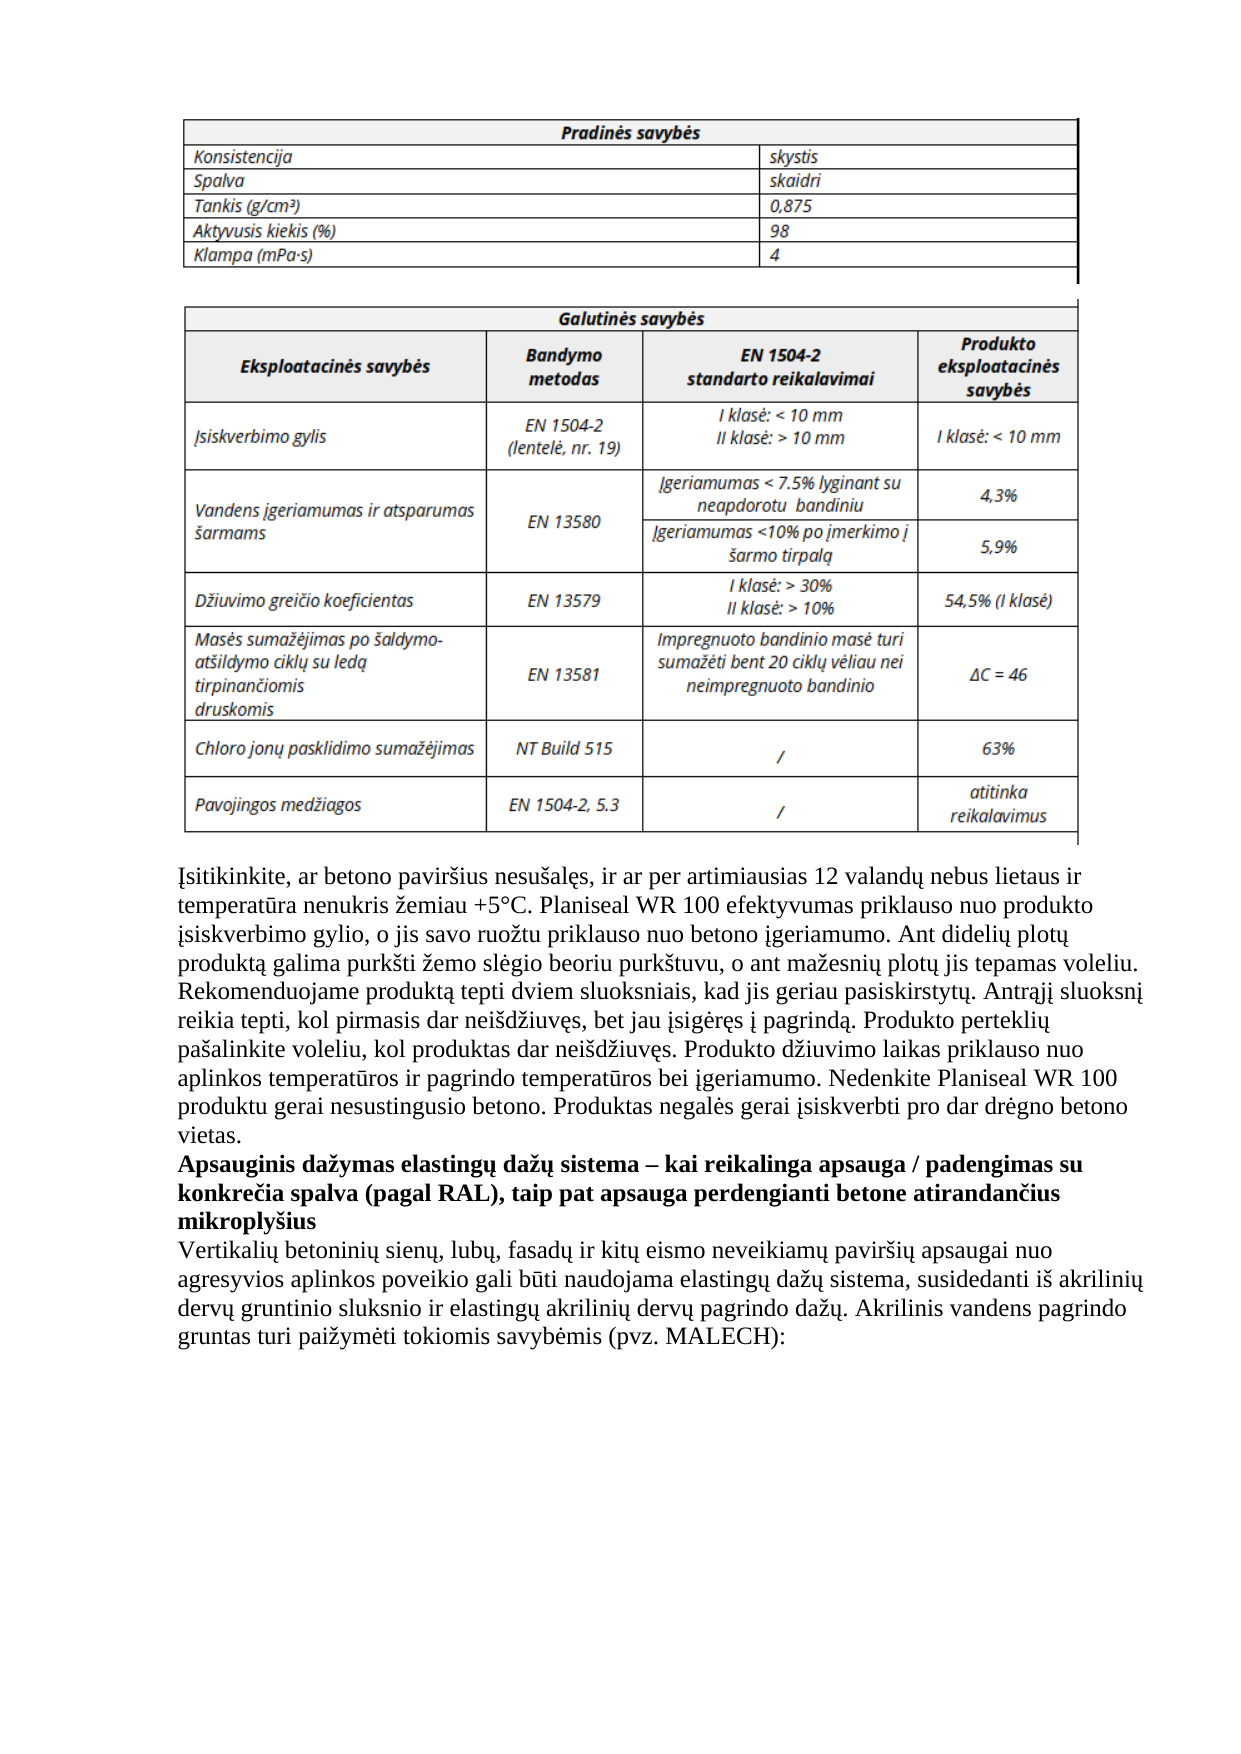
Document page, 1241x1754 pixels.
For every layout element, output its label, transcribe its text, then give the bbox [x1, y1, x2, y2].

picture [177, 118, 1082, 284]
text Įsitikinkite, ar betono paviršius nesušalęs, ir ar per artimiausias 12 valandų nebus lietaus ir temperatūra nenukris žemiau +5°C. Planiseal WR 100 efektyvumas priklauso nuo produkto įsiskverbimo gylio, o jis savo ruožtu priklauso nuo betono įgeriamumo. Ant didelių plotų produktą galima purkšti žemo slėgio beoriu purkštuvu, o ant mažesnių plotų jis tepamas voleliu. Rekomenduojame produktą tepti dviem sluoksniais, kad jis geriau pasiskirstytų. Antrąjį sluoksnį reikia tepti, kol pirmasis dar neišdžiuvęs, bet jau įsigėręs į pagrindą. Produkto perteklių pašalinkite voleliu, kol produktas dar neišdžiuvęs. Produkto džiuvimo laikas priklauso nuo aplinkos temperatūros ir pagrindo temperatūros bei įgeriamumo. Nedenkite Planiseal WR 100 produktu gerai nesustingusio betono. Produktas negalės gerai įsiskverbti pro dar drėgno betono vietas. Apsauginis dažymas elastingų dažų sistema – kai reikalinga apsauga / padengimas su konkrečia spalva (pagal RAL), taip pat apsauga perdengianti betone atirandančius mikroplyšius Vertikalių betoninių sienų, lubų, fasadų ir kitų eismo neveikiamų paviršių apsaugai nuo agresyvios aplinkos poveikio gali būti naudojama elastingų dažų sistema, susidedanti iš akrilinių dervų gruntinio sluksnio ir elastingų akrilinių dervų pagrindo dažų. Akrilinis vandens pagrindo gruntas turi paižymėti tokiomis savybėmis (pvz. MALECH): [177, 861, 1152, 1350]
picture [177, 299, 1080, 845]
